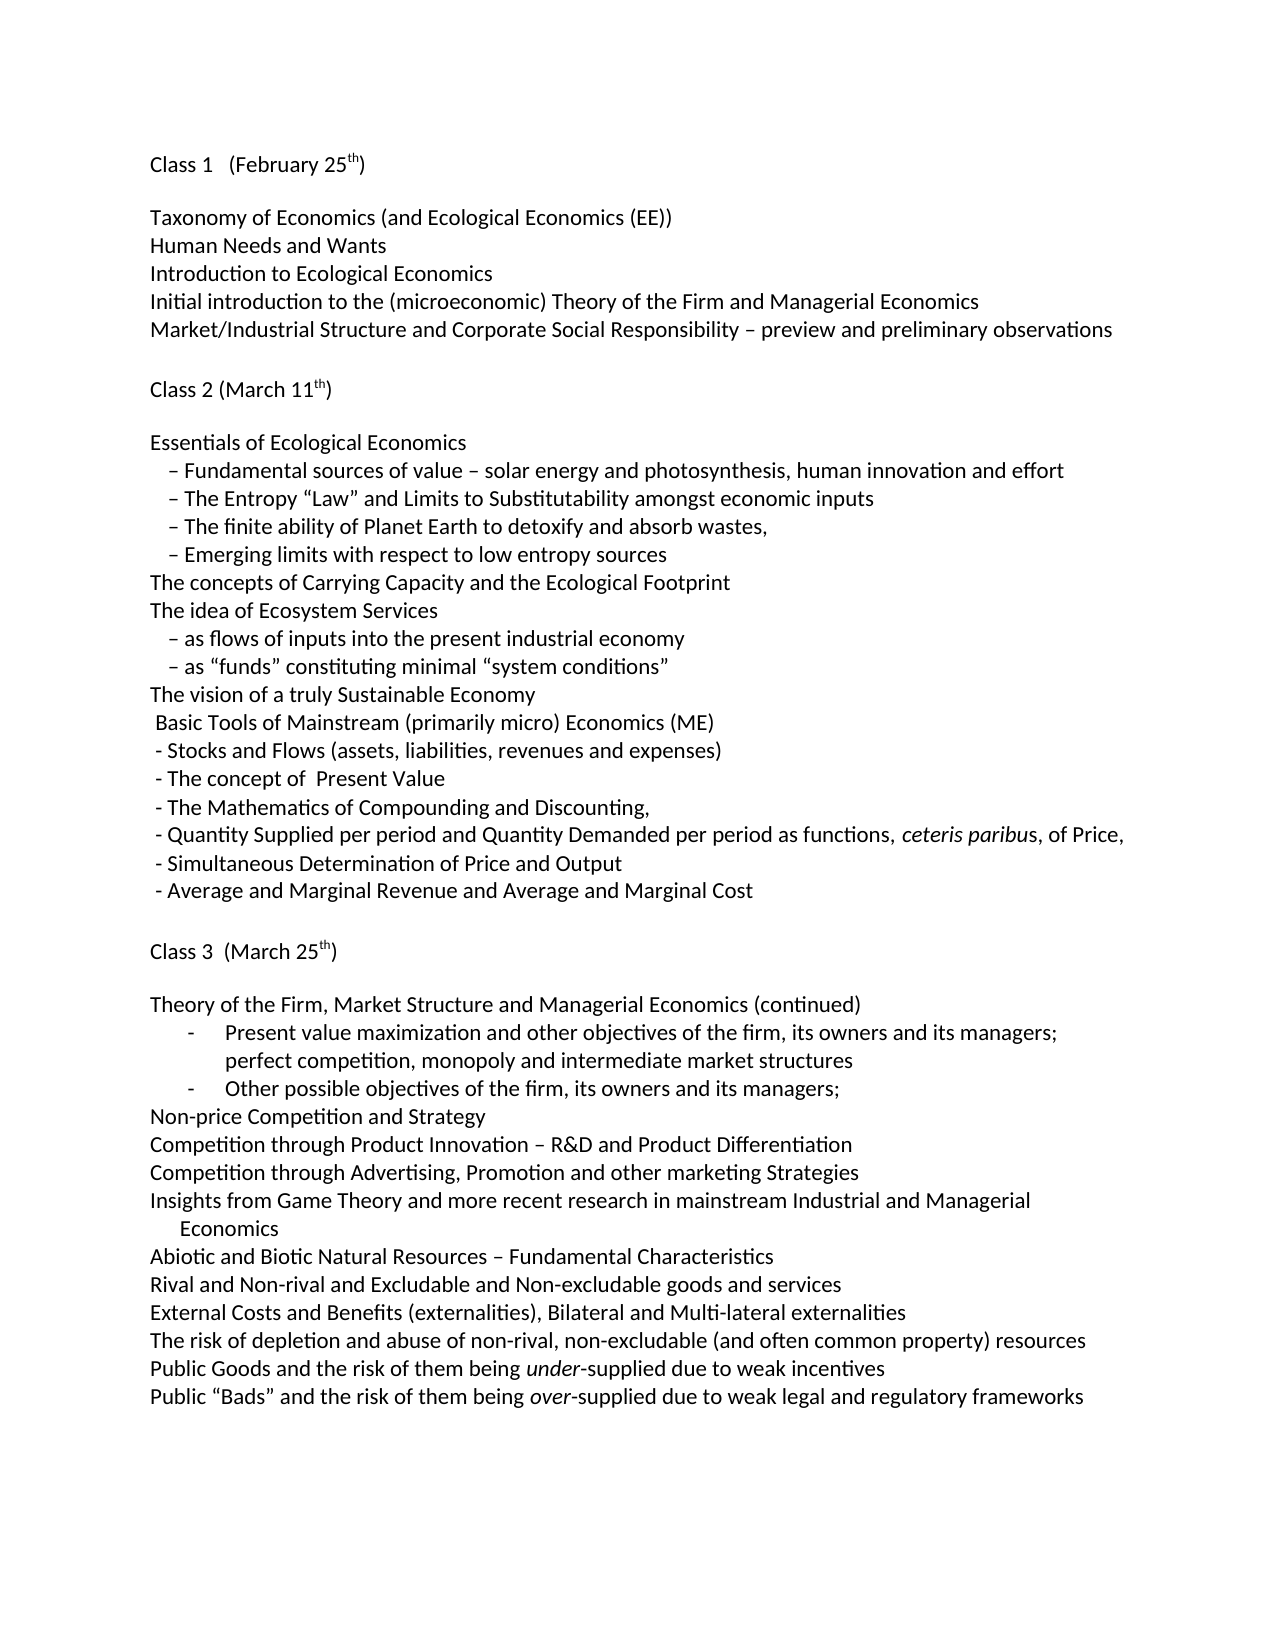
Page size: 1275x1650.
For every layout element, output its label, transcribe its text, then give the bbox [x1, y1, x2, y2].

text Theory of the Firm, Market Structure and Managerial Economics (continued) [150, 990, 1125, 1018]
text Basic Tools of Mainstream (primarily micro) Economics (ME) [150, 708, 1125, 737]
text Market/Industrial Structure and Corporate Social Responsibility – preview and preliminary observations [150, 315, 1125, 343]
text - Simultaneous Determination of Price and Output [150, 849, 1125, 877]
text Class 3 (March 25th) [150, 937, 1125, 965]
text - Average and Marginal Revenue and Average and Marginal Cost [150, 877, 1125, 905]
text – The finite ability of Planet Earth to detoxify and absorb wastes, [168, 512, 1125, 540]
text Introduction to Ecological Economics [150, 259, 1125, 287]
list Present value maximization and other objectives of the firm, its owners and its managers; perfect competition, monopoly and intermediate market structures [187, 1018, 1125, 1074]
text The idea of Ecosystem Services [150, 596, 1125, 624]
text – Fundamental sources of value – solar energy and photosynthesis, human innovation and effort [168, 456, 1125, 484]
text Class 2 (March 11th) [150, 375, 1125, 403]
text The risk of depletion and abuse of non-rival, non-excludable (and often common property) resources [150, 1326, 1125, 1354]
text Human Needs and Wants [150, 231, 1125, 259]
text – as “funds” constituting minimal “system conditions” [168, 652, 1125, 681]
text The vision of a truly Sustainable Economy [150, 681, 1125, 708]
text Non-price Competition and Strategy [150, 1102, 1125, 1130]
text - The concept of Present Value [150, 764, 1125, 793]
text – Emerging limits with respect to low entropy sources [168, 540, 1125, 568]
text Abiotic and Biotic Natural Resources – Fundamental Characteristics [150, 1242, 1125, 1270]
text Taxonomy of Economics (and Ecological Economics (EE)) [150, 203, 1125, 231]
text Initial introduction to the (microeconomic) Theory of the Firm and Managerial Economics [150, 287, 1125, 315]
text Rival and Non-rival and Excludable and Non-excludable goods and services [150, 1270, 1125, 1298]
text - Quantity Supplied per period and Quantity Demanded per period as functions, ceteris paribus, of Price, [150, 821, 1125, 849]
text Competition through Product Innovation – R&D and Product Differentiation [150, 1130, 1125, 1158]
text Insights from Game Theory and more recent research in mainstream Industrial and Managerial Economics [150, 1186, 1125, 1242]
list – as flows of inputs into the present industrial economy [168, 624, 1125, 652]
text - Stocks and Flows (assets, liabilities, revenues and expenses) [150, 737, 1125, 764]
text Essentials of Ecological Economics [150, 428, 1125, 456]
text Public Goods and the risk of them being under-supplied due to weak incentives [150, 1354, 1125, 1382]
text – The Entropy “Law” and Limits to Substitutability amongst economic inputs [168, 484, 1125, 512]
text - The Mathematics of Compounding and Discounting, [150, 793, 1125, 821]
text Public “Bads” and the risk of them being over-supplied due to weak legal and regulatory frameworks [150, 1382, 1125, 1410]
text Competition through Advertising, Promotion and other marketing Strategies [150, 1158, 1125, 1186]
list Other possible objectives of the firm, its owners and its managers; [187, 1074, 1125, 1102]
text Class 1 (February 25th) [150, 150, 1125, 178]
text The concepts of Carrying Capacity and the Ecological Footprint [150, 568, 1125, 596]
text External Costs and Benefits (externalities), Bilateral and Multi-lateral externalities [150, 1298, 1125, 1326]
